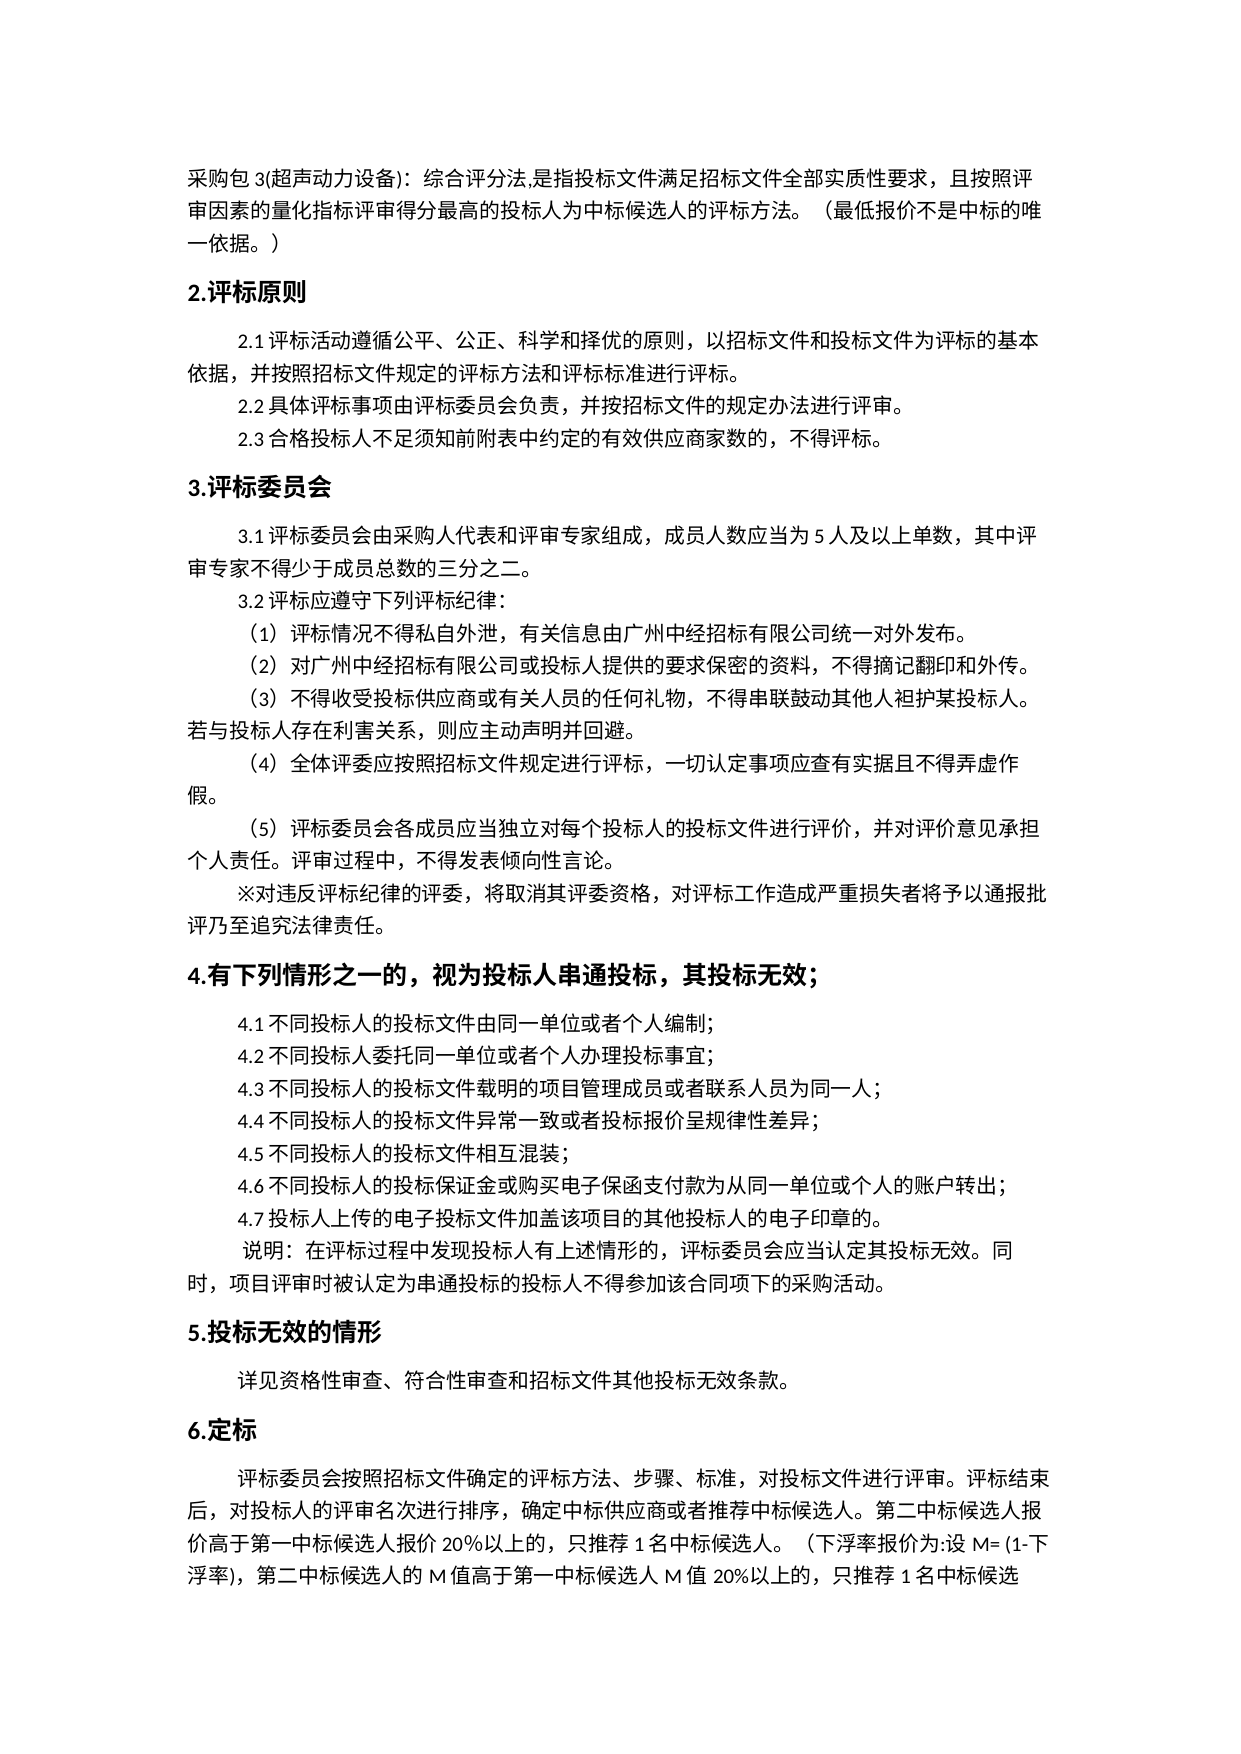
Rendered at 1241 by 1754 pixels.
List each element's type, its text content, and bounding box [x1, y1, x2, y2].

text 4.有下列情形之一的，视为投标人串通投标，其投标无效； [187, 942, 1053, 1007]
text 4.6不同投标人的投标保证金或购买电子保函支付款为从同一单位或个人的账户转出； [187, 1169, 1053, 1202]
text 2.1评标活动遵循公平、公正、科学和择优的原则，以招标文件和投标文件为评标的基本依据，并按照招标文件规定的评标方法和评标标准进行评标。 [187, 324, 1053, 389]
text 4.3不同投标人的投标文件载明的项目管理成员或者联系人员为同一人； [187, 1072, 1053, 1104]
text 4.4不同投标人的投标文件异常一致或者投标报价呈规律性差异； [187, 1104, 1053, 1137]
text （5）评标委员会各成员应当独立对每个投标人的投标文件进行评价，并对评价意见承担个人责任。评审过程中，不得发表倾向性言论。 [187, 812, 1053, 877]
text 2.2具体评标事项由评标委员会负责，并按招标文件的规定办法进行评审。 [187, 389, 1053, 422]
text 2.评标原则 [187, 259, 1053, 324]
text 4.5不同投标人的投标文件相互混装； [187, 1137, 1053, 1169]
text （2）对广州中经招标有限公司或投标人提供的要求保密的资料，不得摘记翻印和外传。 [187, 649, 1053, 682]
text ※对违反评标纪律的评委，将取消其评委资格，对评标工作造成严重损失者将予以通报批评乃至追究法律责任。 [187, 877, 1053, 942]
text 5.投标无效的情形 [187, 1299, 1053, 1364]
text （4）全体评委应按照招标文件规定进行评标，一切认定事项应查有实据且不得弄虚作假。 [187, 747, 1053, 812]
text （1）评标情况不得私自外泄，有关信息由广州中经招标有限公司统一对外发布。 [187, 617, 1053, 649]
text 采购包3(超声动力设备)：综合评分法,是指投标文件满足招标文件全部实质性要求，且按照评审因素的量化指标评审得分最高的投标人为中标候选人的评标方法。（最低报价不是中标的唯一依据。） [187, 162, 1053, 259]
text 说明：在评标过程中发现投标人有上述情形的，评标委员会应当认定其投标无效。同时，项目评审时被认定为串通投标的投标人不得参加该合同项下的采购活动。 [187, 1234, 1053, 1299]
text 2.3合格投标人不足须知前附表中约定的有效供应商家数的，不得评标。 [187, 422, 1053, 454]
text 3.评标委员会 [187, 454, 1053, 519]
text 详见资格性审查、符合性审查和招标文件其他投标无效条款。 [187, 1364, 1053, 1397]
text 4.1不同投标人的投标文件由同一单位或者个人编制； [187, 1007, 1053, 1039]
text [187, 1462, 1053, 1592]
text 4.7投标人上传的电子投标文件加盖该项目的其他投标人的电子印章的。 [187, 1202, 1053, 1234]
text 3.1评标委员会由采购人代表和评审专家组成，成员人数应当为5人及以上单数，其中评审专家不得少于成员总数的三分之二。 [187, 519, 1053, 584]
text 3.2评标应遵守下列评标纪律： [187, 584, 1053, 617]
text 6.定标 [187, 1397, 1053, 1462]
text （3）不得收受投标供应商或有关人员的任何礼物，不得串联鼓动其他人袒护某投标人。若与投标人存在利害关系，则应主动声明并回避。 [187, 682, 1053, 747]
text 4.2不同投标人委托同一单位或者个人办理投标事宜； [187, 1039, 1053, 1072]
